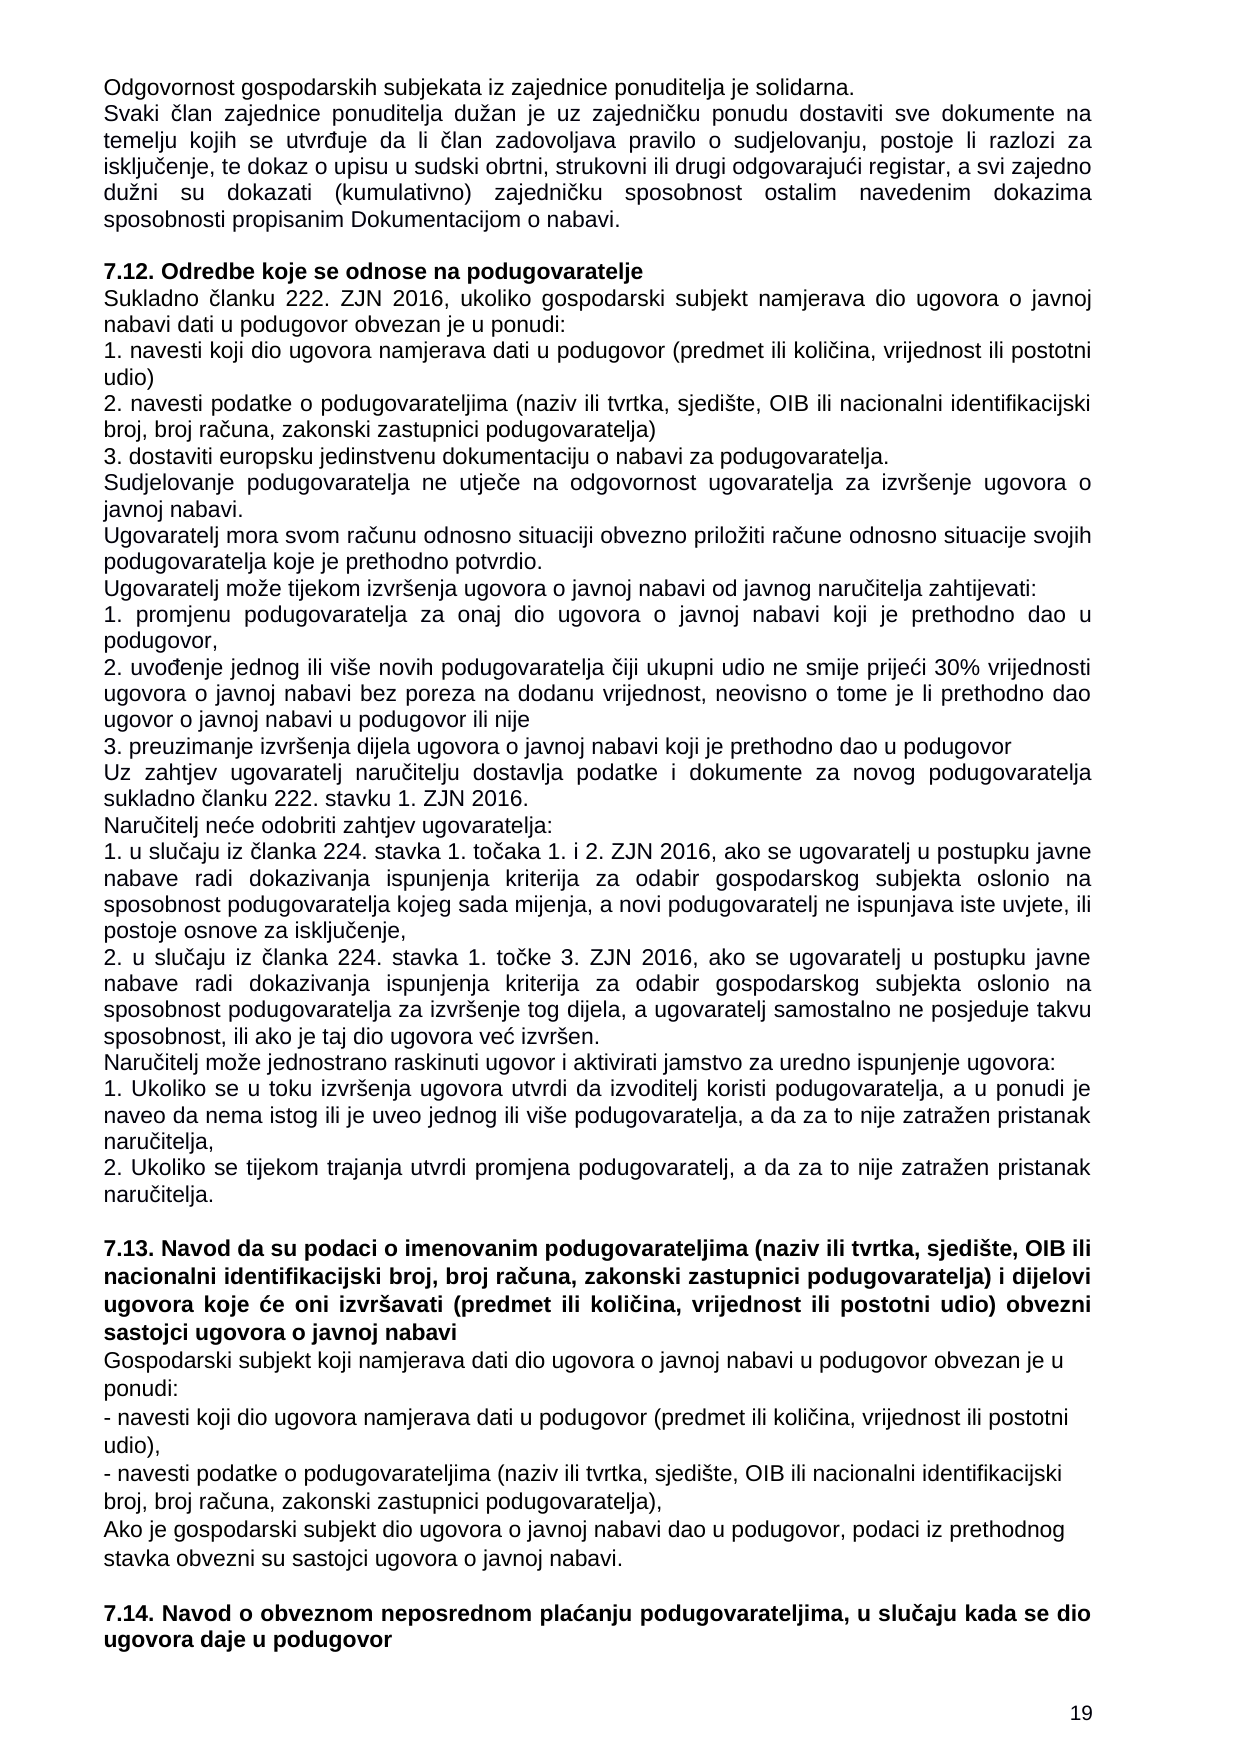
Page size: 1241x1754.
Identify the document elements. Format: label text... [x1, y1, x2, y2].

text 7.12. Odredbe koje se odnose na podugovaratelje [103, 258, 1092, 285]
text 2. navesti podatke o podugovarateljima (naziv ili tvrtka, sjedište, OIB ili nacionalni identifikacijski broj, broj računa, zakonski zastupnici podugovaratelja) [103, 390, 1092, 443]
text Ugovaratelj može tijekom izvršenja ugovora o javnoj nabavi od javnog naručitelja zahtijevati: [103, 574, 1092, 601]
text Naručitelj neće odobriti zahtjev ugovaratelja: [103, 812, 1092, 838]
text 2. uvođenje jednog ili više novih podugovaratelja čiji ukupni udio ne smije prijeći 30% vrijednosti ugovora o javnoj nabavi bez poreza na dodanu vrijednost, neovisno o tome je li prethodno dao ugovor o javnoj nabavi u podugovor ili nije [103, 654, 1092, 733]
text 1. Ukoliko se u toku izvršenja ugovora utvrdi da izvoditelj koristi podugovaratelja, a u ponudi je naveo da nema istog ili je uveo jednog ili više podugovaratelja, a da za to nije zatražen pristanak naručitelja, [103, 1075, 1092, 1154]
text Ako je gospodarski subjekt dio ugovora o javnoj nabavi dao u podugovor, podaci iz prethodnog stavka obvezni su sastojci ugovora o javnoj nabavi. [103, 1514, 1092, 1571]
text 1. u slučaju iz članka 224. stavka 1. točaka 1. i 2. ZJN 2016, ako se ugovaratelj u postupku javne nabave radi dokazivanja ispunjenja kriterija za odabir gospodarskog subjekta oslonio na sposobnost podugovaratelja kojeg sada mijenja, a novi podugovaratelj ne ispunjava iste uvjete, ili postoje osnove za isključenje, [103, 838, 1092, 943]
text 1. navesti koji dio ugovora namjerava dati u podugovor (predmet ili količina, vrijednost ili postotni udio) [103, 337, 1092, 390]
text - navesti koji dio ugovora namjerava dati u podugovor (predmet ili količina, vrijednost ili postotni udio), [103, 1402, 1092, 1458]
text 1. promjenu podugovaratelja za onaj dio ugovora o javnoj nabavi koji je prethodno dao u podugovor, [103, 601, 1092, 654]
text 2. Ukoliko se tijekom trajanja utvrdi promjena podugovaratelj, a da za to nije zatražen pristanak naručitelja. [103, 1154, 1092, 1207]
text Sukladno članku 222. ZJN 2016, ukoliko gospodarski subjekt namjerava dio ugovora o javnoj nabavi dati u podugovor obvezan je u ponudi: [103, 285, 1092, 337]
text 7.14. Navod o obveznom neposrednom plaćanju podugovarateljima, u slučaju kada se dio ugovora daje u podugovor [103, 1600, 1092, 1652]
text Uz zahtjev ugovaratelj naručitelju dostavlja podatke i dokumente za novog podugovaratelja sukladno članku 222. stavku 1. ZJN 2016. [103, 759, 1092, 812]
text Ugovaratelj mora svom računu odnosno situaciji obvezno priložiti račune odnosno situacije svojih podugovaratelja koje je prethodno potvrdio. [103, 522, 1092, 574]
text 2. u slučaju iz članka 224. stavka 1. točke 3. ZJN 2016, ako se ugovaratelj u postupku javne nabave radi dokazivanja ispunjenja kriterija za odabir gospodarskog subjekta oslonio na sposobnost podugovaratelja za izvršenje tog dijela, a ugovaratelj samostalno ne posjeduje takvu sposobnost, ili ako je taj dio ugovora već izvršen. [103, 943, 1092, 1049]
text Naručitelj može jednostrano raskinuti ugovor i aktivirati jamstvo za uredno ispunjenje ugovora: [103, 1049, 1092, 1075]
text 3. preuzimanje izvršenja dijela ugovora o javnoj nabavi koji je prethodno dao u podugovor [103, 733, 1092, 759]
text 7.13. Navod da su podaci o imenovanim podugovarateljima (naziv ili tvrtka, sjedište, OIB ili nacionalni identifikacijski broj, broj računa, zakonski zastupnici podugovaratelja) i dijelovi ugovora koje će oni izvršavati (predmet ili količina, vrijednost ili postotni udio) obvezni sastojci ugovora o javnoj nabavi [103, 1233, 1092, 1345]
text Sudjelovanje podugovaratelja ne utječe na odgovornost ugovaratelja za izvršenje ugovora o javnoj nabavi. [103, 469, 1092, 522]
text Gospodarski subjekt koji namjerava dati dio ugovora o javnoj nabavi u podugovor obvezan je u ponudi: [103, 1345, 1092, 1402]
text Svaki član zajednice ponuditelja dužan je uz zajedničku ponudu dostaviti sve dokumente na temelju kojih se utvrđuje da li član zadovoljava pravilo o sudjelovanju, postoje li razlozi za isključenje, te dokaz o upisu u sudski obrtni, strukovni ili drugi odgovarajući registar, a svi zajedno dužni su dokazati (kumulativno) zajedničku sposobnost ostalim navedenim dokazima sposobnosti propisanim Dokumentacijom o nabavi. [103, 100, 1092, 232]
text Odgovornost gospodarskih subjekata iz zajednice ponuditelja je solidarna. [103, 74, 1092, 100]
text 3. dostaviti europsku jedinstvenu dokumentaciju o nabavi za podugovaratelja. [103, 443, 1092, 469]
text - navesti podatke o podugovarateljima (naziv ili tvrtka, sjedište, OIB ili nacionalni identifikacijski broj, broj računa, zakonski zastupnici podugovaratelja), [103, 1458, 1092, 1514]
